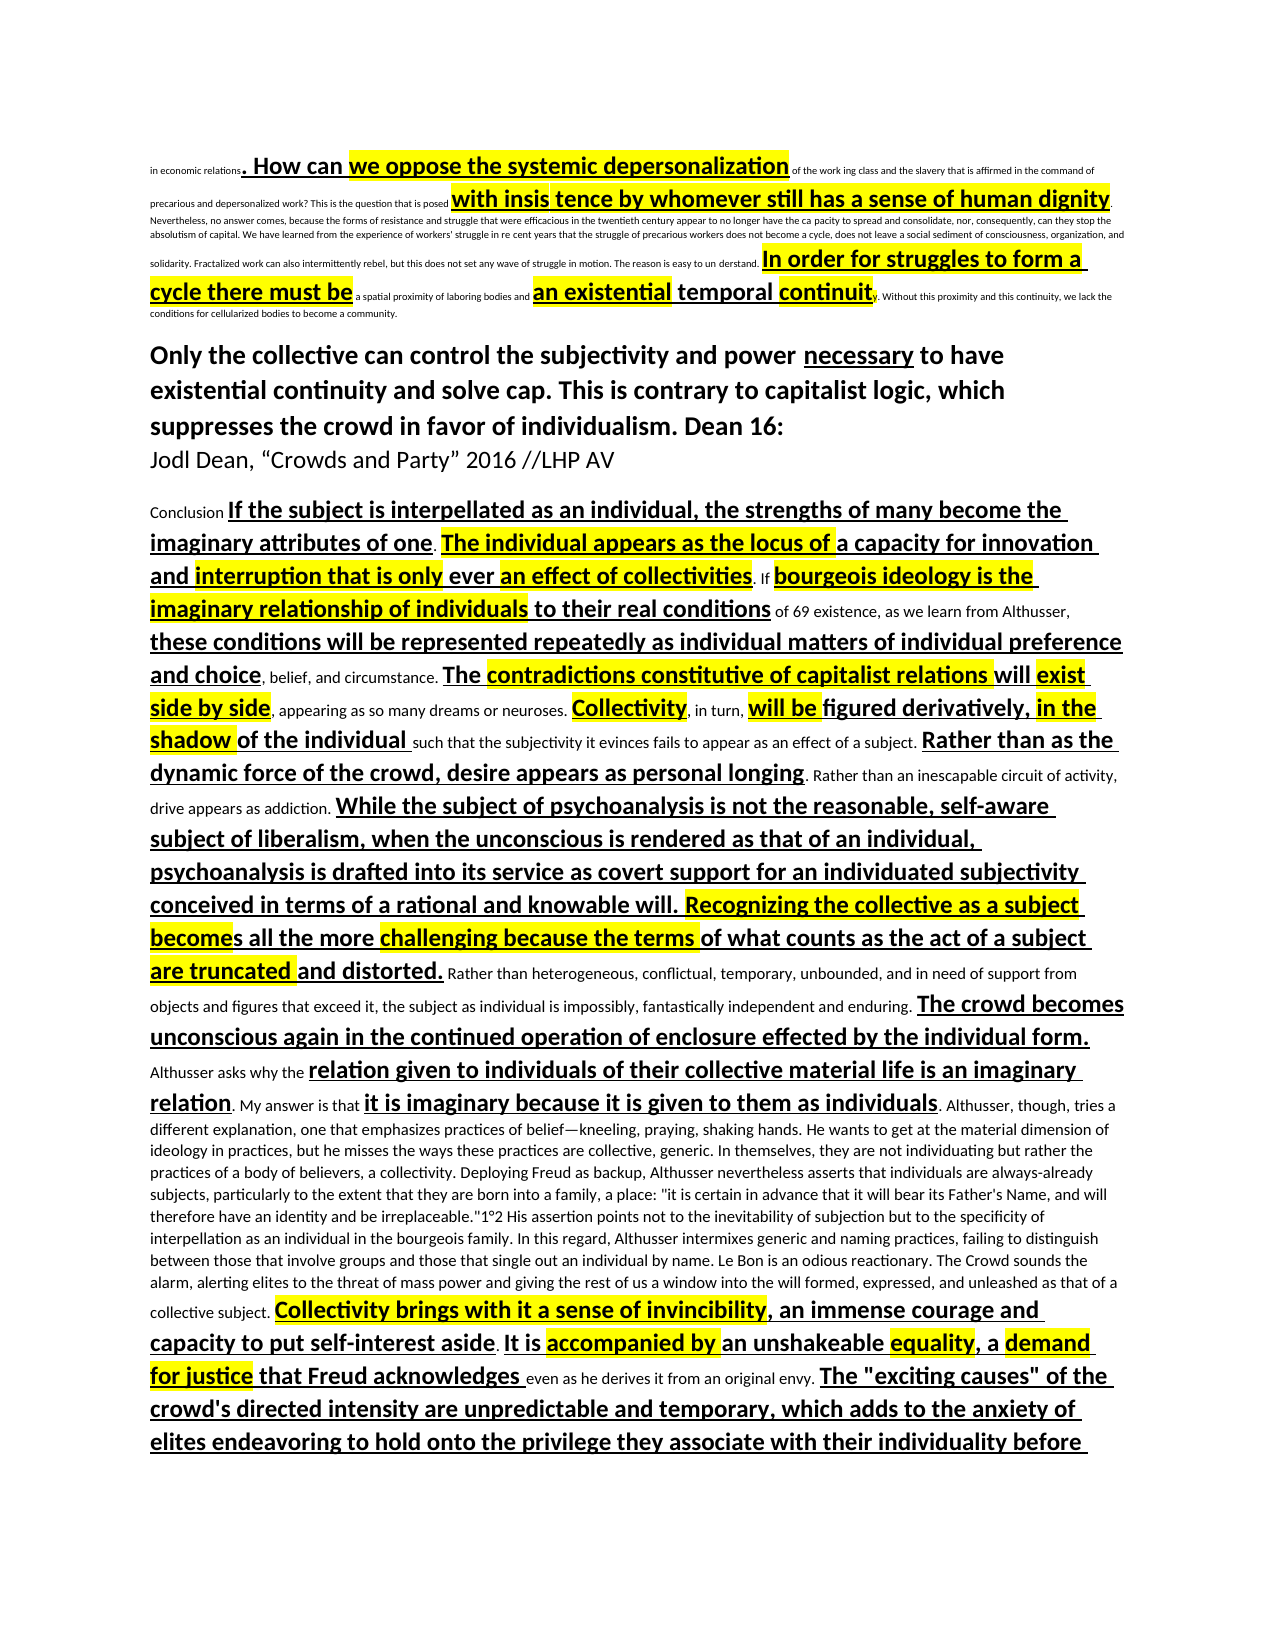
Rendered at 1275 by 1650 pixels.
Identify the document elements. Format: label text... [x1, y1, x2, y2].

text Jodl Dean, “Crowds and Party” 2016 //LHP AV [150, 445, 1125, 475]
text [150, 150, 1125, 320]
subtitle Only the collective can control the subjectivity and power necessary to have existential continuity and solve cap. This is contrary to capitalist logic, which suppresses the crowd in favor of individualism. Dean 16: [150, 338, 1125, 442]
